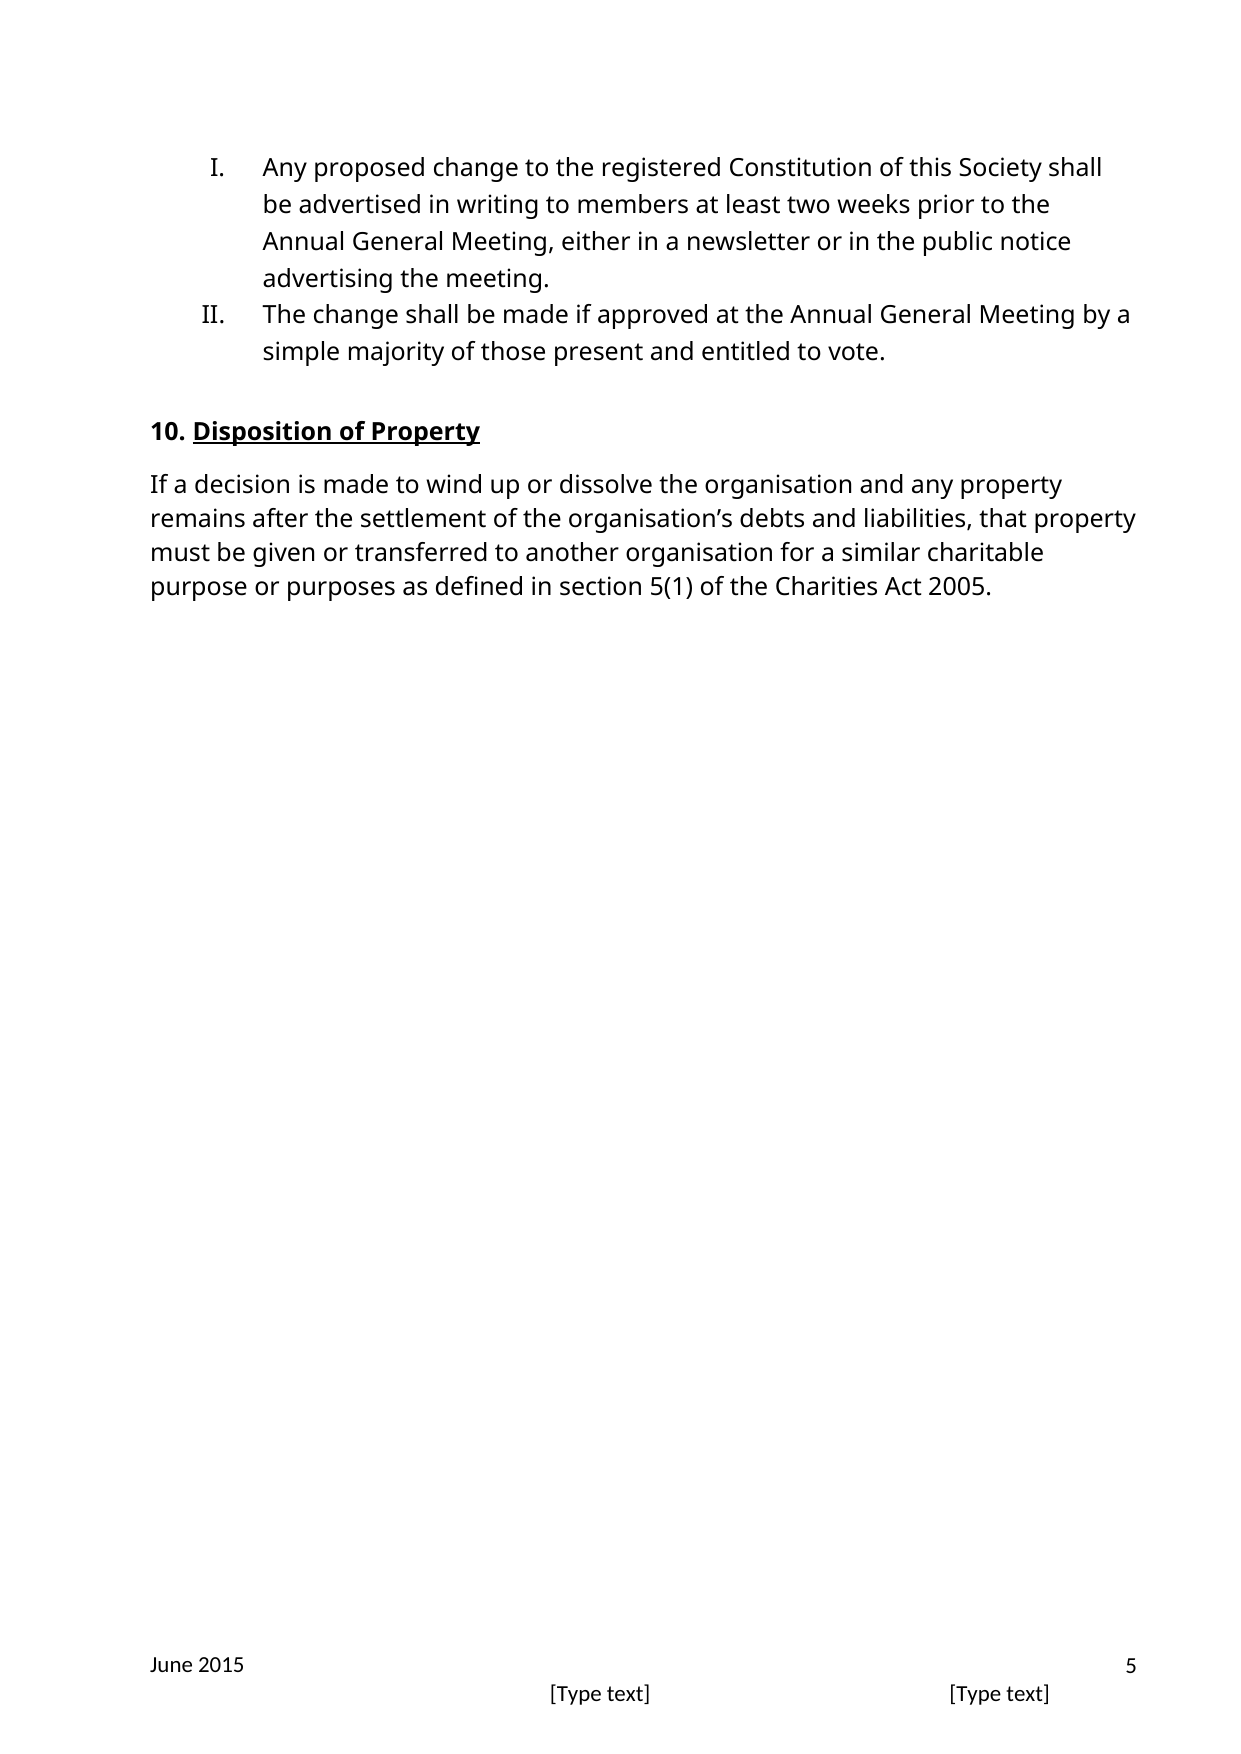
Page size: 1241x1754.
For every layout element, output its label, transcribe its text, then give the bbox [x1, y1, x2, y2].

text 10. Disposition of Property [150, 413, 1137, 447]
list Any proposed change to the registered Constitution of this Society shall be advertised in writing to members at least two weeks prior to the Annual General Meeting, either in a newsletter or in the public notice advertising the meeting. [225, 150, 1137, 294]
text If a decision is made to wind up or dissolve the organisation and any property remains after the settlement of the organisation’s debts and liabilities, that property must be given or transferred to another organisation for a similar charitable purpose or purposes as defined in section 5(1) of the Charities Act 2005. [150, 467, 1137, 603]
list The change shall be made if approved at the Annual General Meeting by a simple majority of those present and entitled to vote. [225, 297, 1137, 368]
